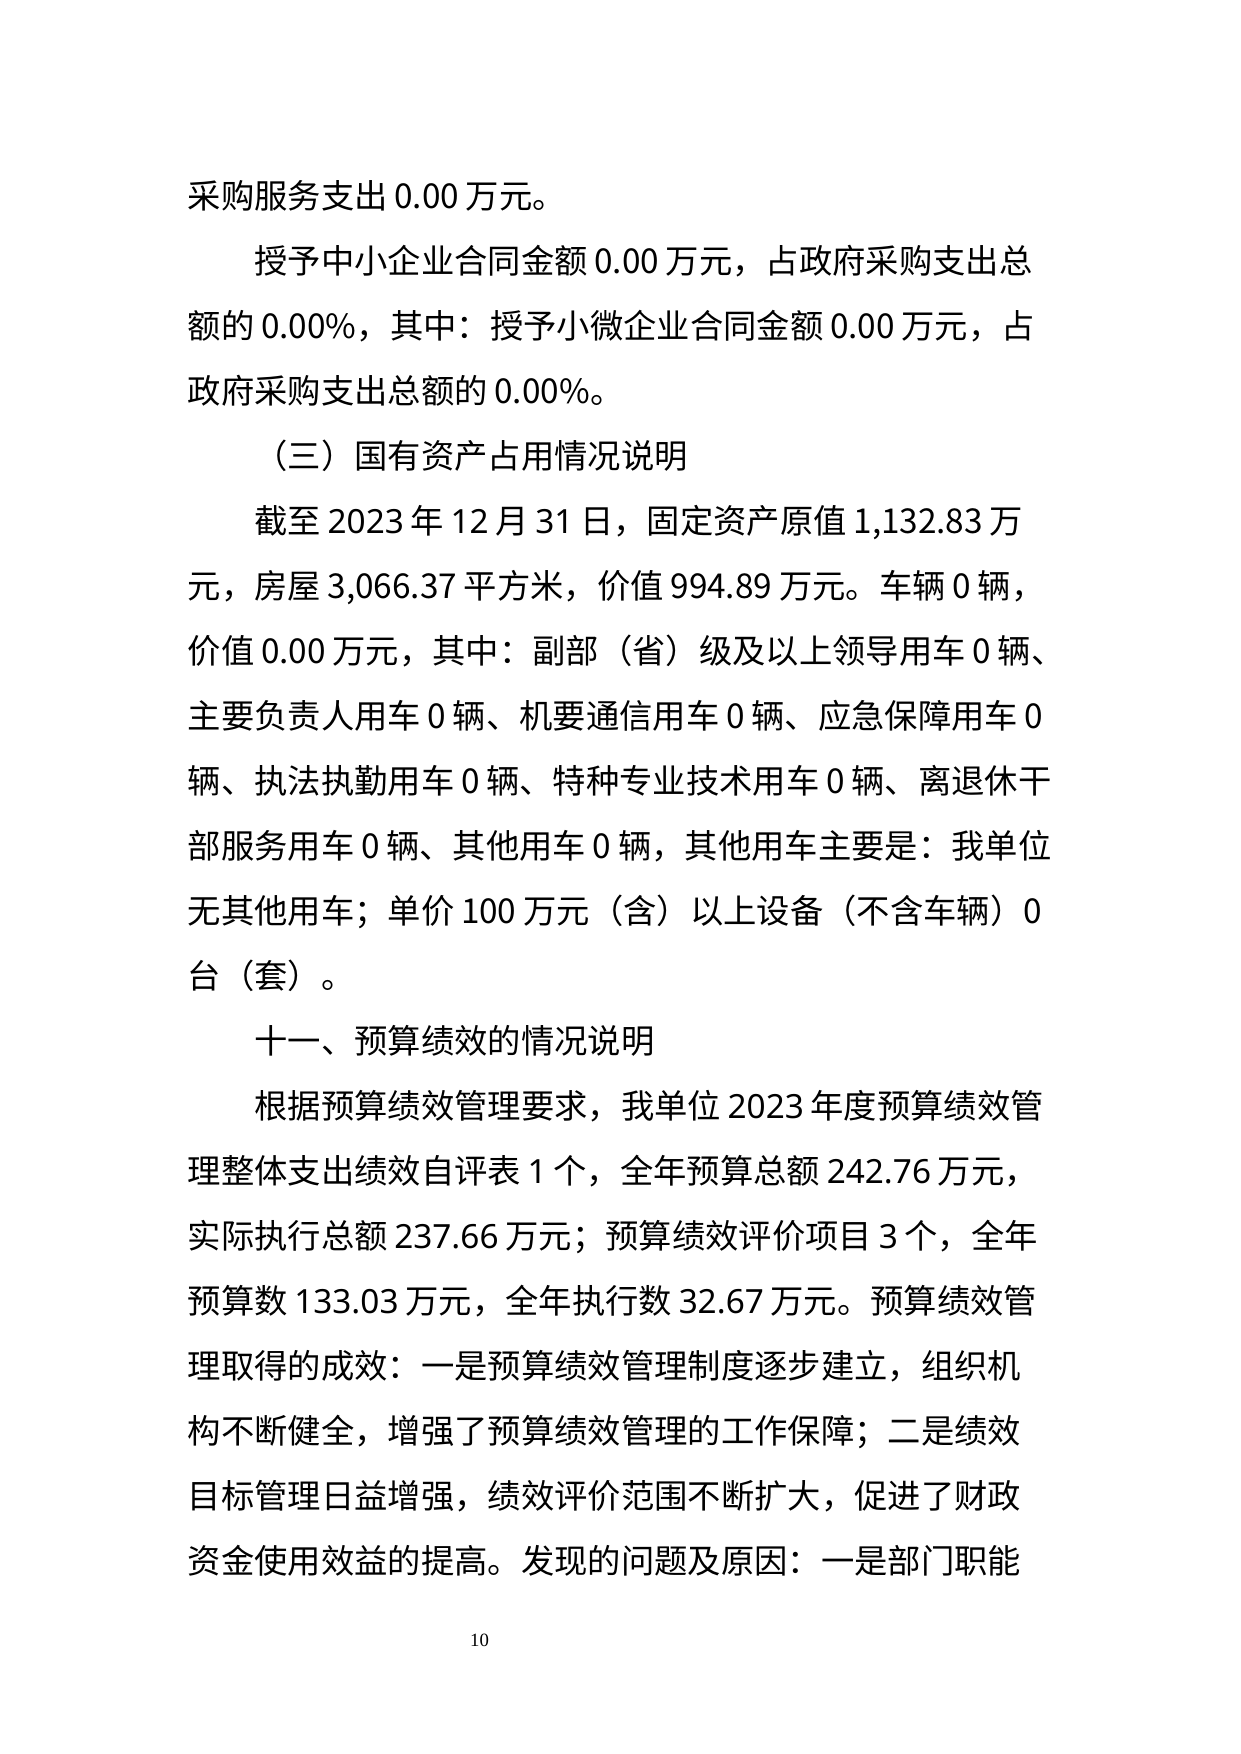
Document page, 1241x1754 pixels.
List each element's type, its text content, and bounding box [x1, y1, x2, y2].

text （三）国有资产占用情况说明 [187, 422, 1053, 487]
text 截至2023年12月31日，固定资产原值1,132.83万元，房屋3,066.37平方米，价值994.89万元。车辆0辆，价值0.00万元，其中：副部（省）级及以上领导用车0辆、主要负责人用车0辆、机要通信用车0辆、应急保障用车0辆、执法执勤用车0辆、特种专业技术用车0辆、离退休干部服务用车0辆、其他用车0辆，其他用车主要是：我单位无其他用车；单价100万元（含）以上设备（不含车辆）0台（套）。 [187, 487, 1053, 1007]
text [187, 1072, 1053, 1592]
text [187, 162, 1053, 227]
text 授予中小企业合同金额0.00万元，占政府采购支出总额的0.00%，其中：授予小微企业合同金额0.00万元，占政府采购支出总额的0.00%。 [187, 227, 1053, 422]
text 十一、预算绩效的情况说明 [187, 1007, 1053, 1072]
